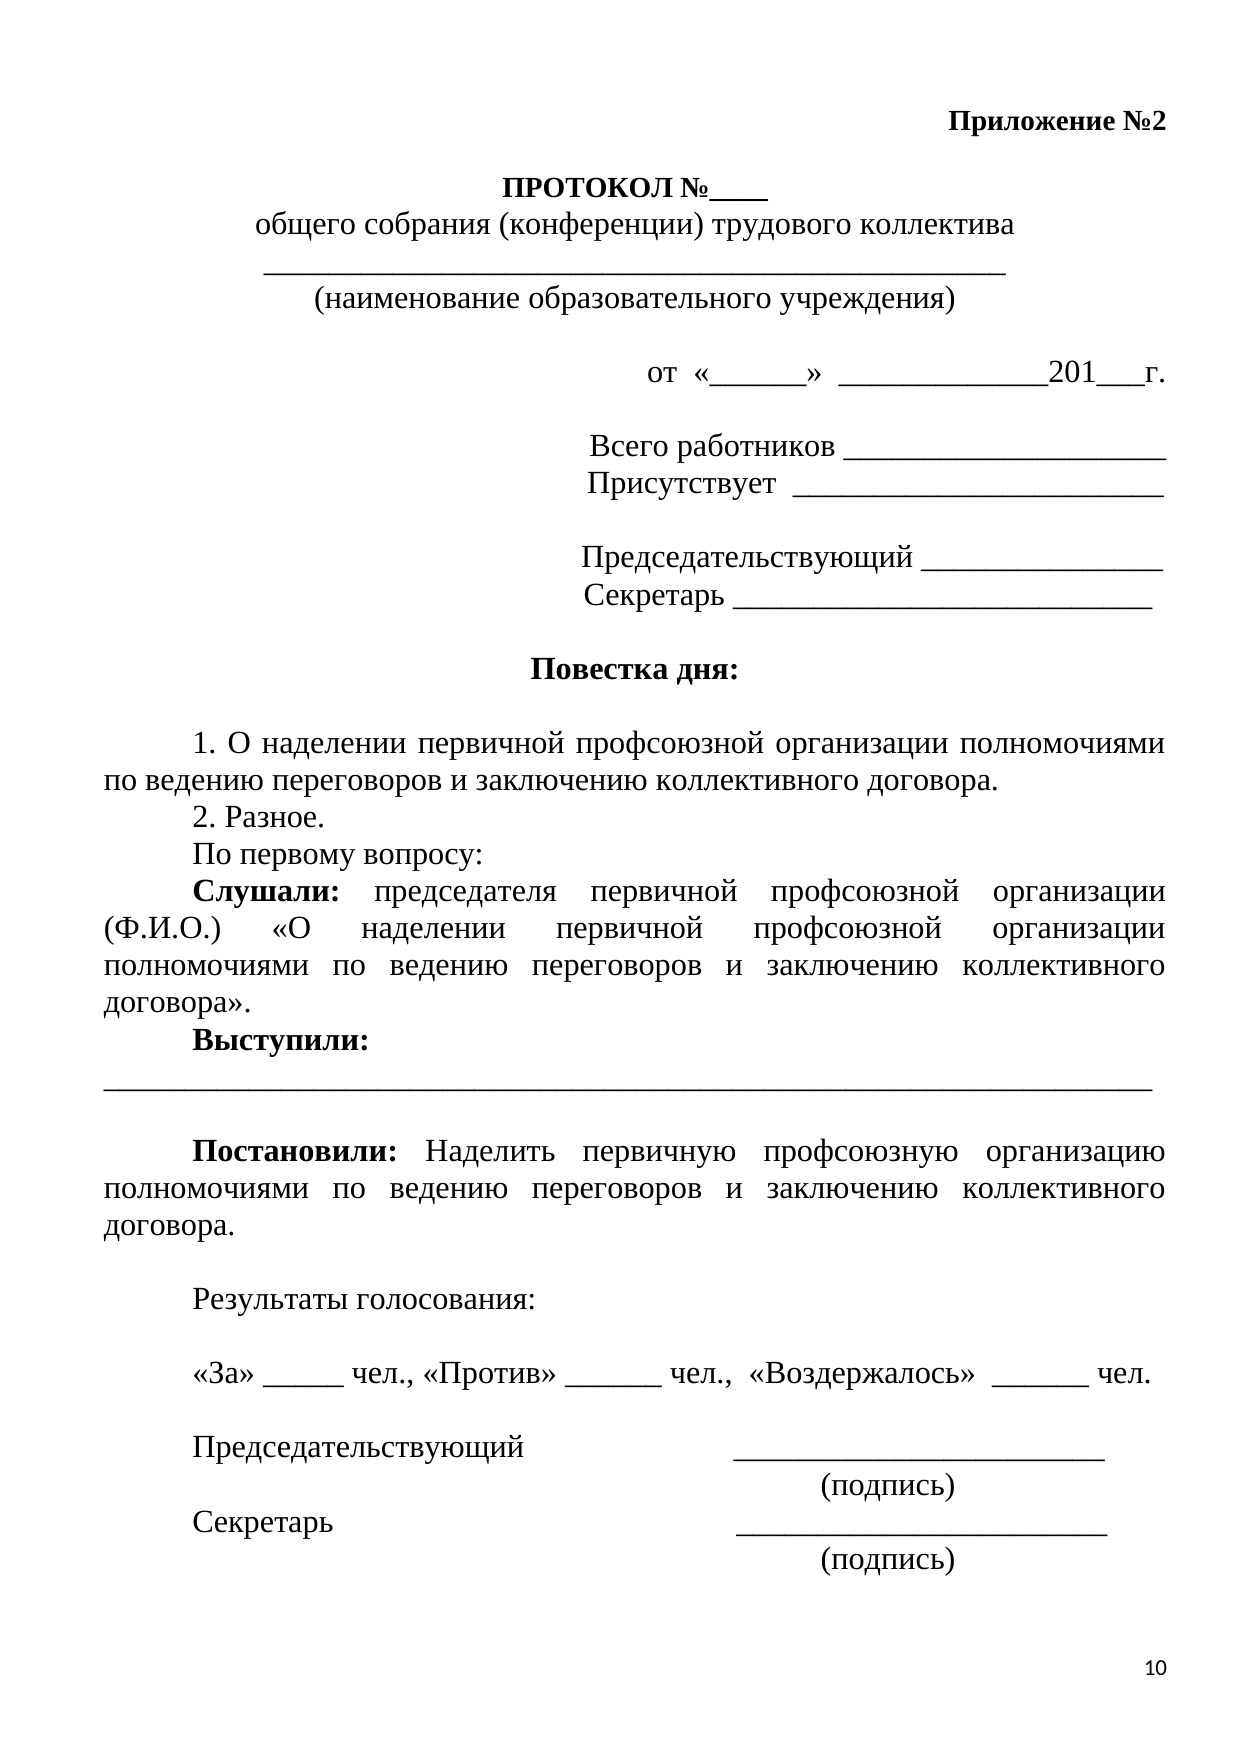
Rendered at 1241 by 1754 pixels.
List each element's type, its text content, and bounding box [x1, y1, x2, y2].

text _________________________________________________________________ [103, 1057, 1167, 1094]
text Слушали: председателя первичной профсоюзной организации (Ф.И.О.) «О наделении первичной профсоюзной организации полномочиями по ведению переговоров и заключению коллективного договора». [103, 872, 1167, 1020]
text ______________________________________________ [103, 241, 1167, 278]
text Всего работников ____________________ [103, 427, 1167, 464]
text Повестка дня: [103, 649, 1167, 686]
text Постановили: Наделить первичную профсоюзную организацию полномочиями по ведению переговоров и заключению коллективного договора. [103, 1131, 1167, 1242]
text от «______» _____________201___г. [103, 352, 1167, 389]
text Председательствующий _______________________ [103, 1428, 1167, 1465]
text 2. Разное. [103, 797, 1167, 834]
text Результаты голосования: [103, 1279, 1167, 1317]
text Приложение №2 [103, 103, 1167, 137]
text Присутствует _______________________ [103, 464, 1167, 501]
text По первому вопросу: [103, 834, 1167, 872]
text Секретарь _______________________ [103, 1502, 1167, 1539]
text ПРОТОКОЛ №____ [103, 171, 1167, 204]
text (подпись) [103, 1539, 1167, 1576]
text общего собрания (конференции) трудового коллектива [103, 204, 1167, 241]
text Выступили: [103, 1020, 1167, 1057]
text (наименование образовательного учреждения) [103, 278, 1167, 315]
text Секретарь __________________________ [103, 575, 1167, 612]
text Председательствующий _______________ [103, 538, 1167, 575]
text «За» _____ чел., «Против» ______ чел., «Воздержалось» ______ чел. [103, 1354, 1167, 1391]
text (подпись) [103, 1465, 1167, 1502]
text 1. О наделении первичной профсоюзной организации полномочиями по ведению переговоров и заключению коллективного договора. [103, 723, 1167, 797]
